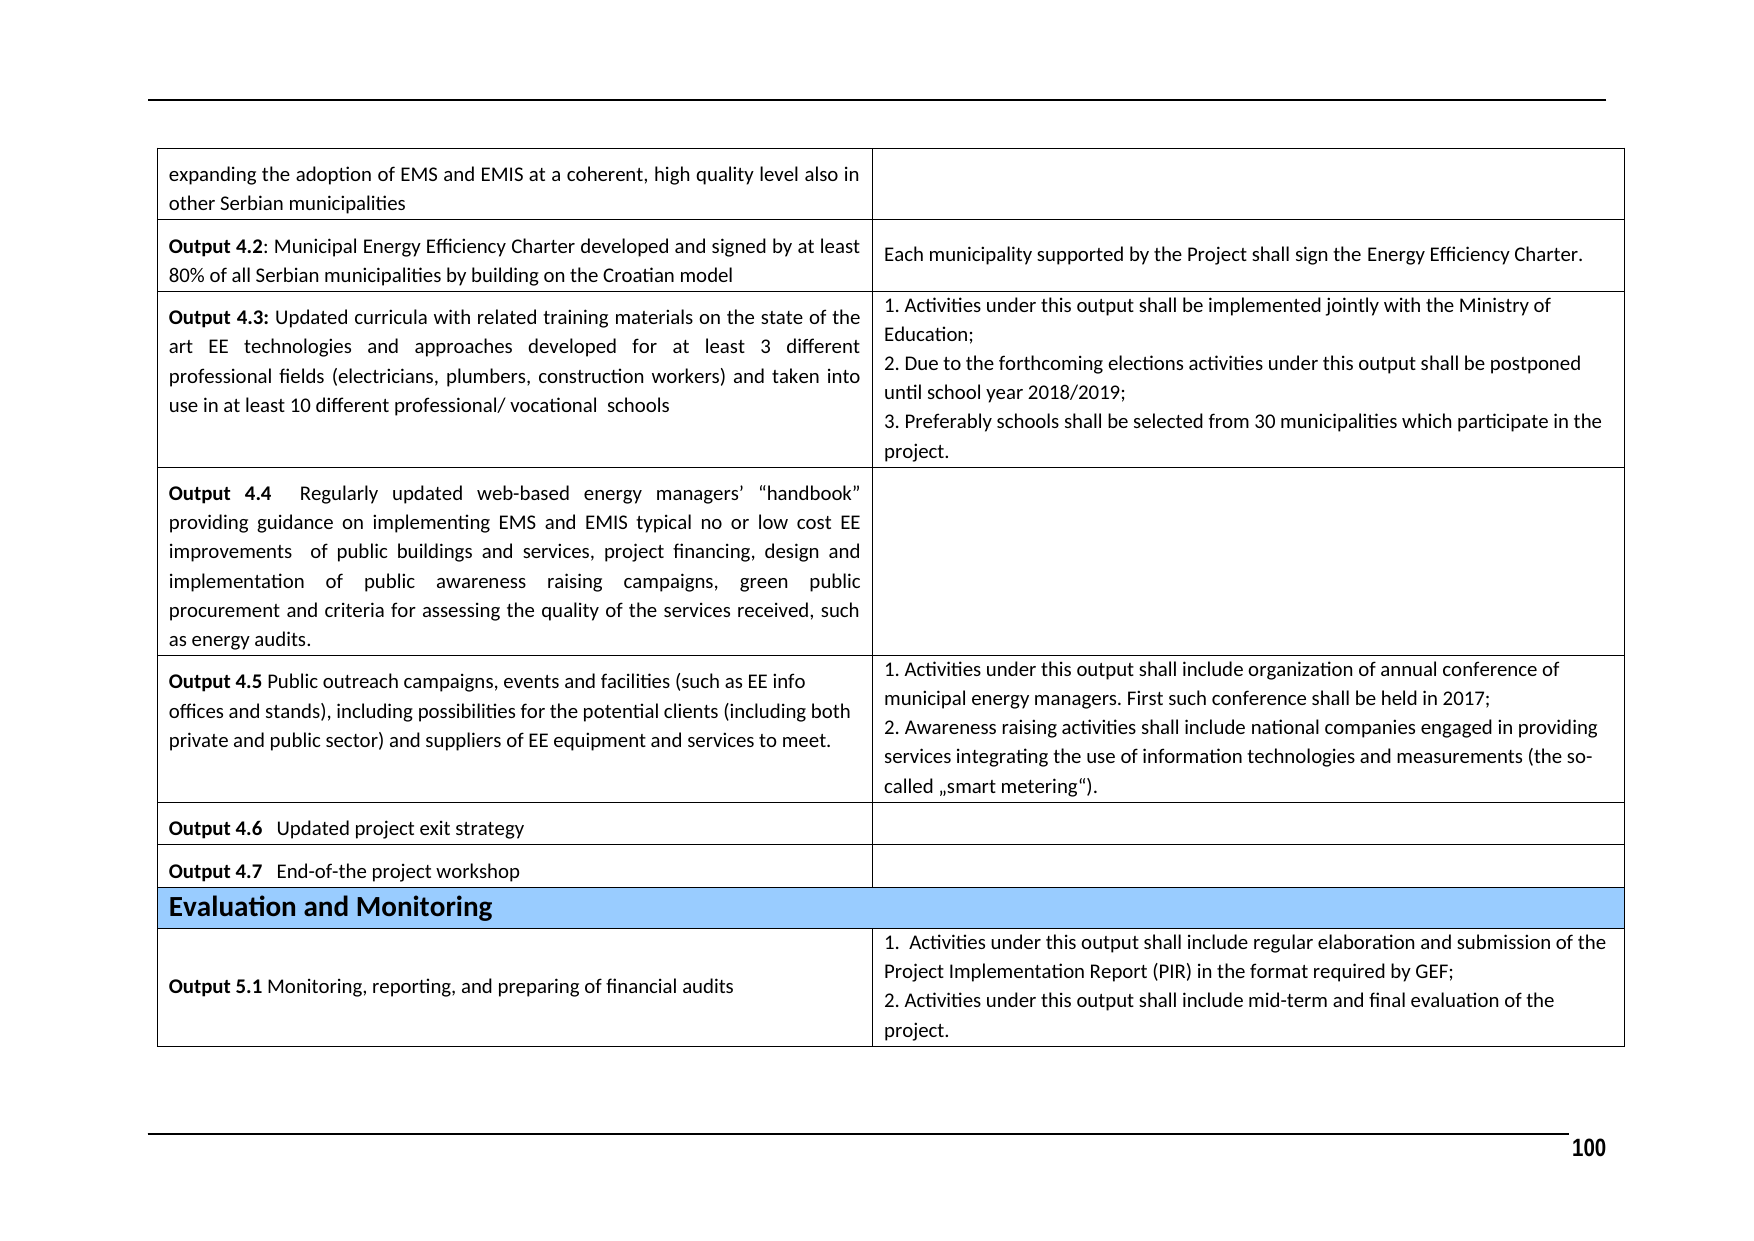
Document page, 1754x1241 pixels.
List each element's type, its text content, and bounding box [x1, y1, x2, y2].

table_cell Output 5.1 Monitoring, reporting, and preparing of financial audits [158, 929, 872, 1046]
table_cell Output 4.4 Regularly updated web-based energy managers’ “handbook” providing guidance on implementing EMS and EMIS typical no or low cost EE improvements of public buildings and services, project financing, design and implementation of public awareness raising campaigns, green public procurement and criteria for assessing the quality of the services received, such as energy audits. [158, 468, 872, 655]
table_cell 1. Activities under this output shall be implemented jointly with the Ministry of Education; 2. Due to the forthcoming elections activities under this output shall be postponed until school year 2018/2019; 3. Preferably schools shall be selected from 30 municipalities which participate in the project. [873, 292, 1624, 467]
table_cell [873, 468, 1624, 655]
table_cell [873, 803, 1624, 844]
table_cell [158, 149, 872, 219]
table_cell 1. Activities under this output shall include organization of annual conference of municipal energy managers. First such conference shall be held in 2017; 2. Awareness raising activities shall include national companies engaged in providing services integrating the use of information technologies and measurements (the so-called „smart metering“). [873, 656, 1624, 802]
table_cell Output 4.6 Updated project exit strategy [158, 803, 872, 844]
table_cell [873, 149, 1624, 219]
table_cell Evaluation and Monitoring [158, 888, 1624, 928]
table_cell Output 4.5 Public outreach campaigns, events and facilities (such as EE info offices and stands), including possibilities for the potential clients (including both private and public sector) and suppliers of EE equipment and services to meet. [158, 656, 872, 802]
table_cell Output 4.2: Municipal Energy Efficiency Charter developed and signed by at least 80% of all Serbian municipalities by building on the Croatian model [158, 220, 872, 291]
table_cell [873, 845, 1624, 887]
table_cell Output 4.7 End-of-the project workshop [158, 845, 872, 887]
table_cell Each municipality supported by the Project shall sign the Energy Efficiency Charter. [873, 220, 1624, 291]
table_cell Output 4.3: Updated curricula with related training materials on the state of the art EE technologies and approaches developed for at least 3 different professional fields (electricians, plumbers, construction workers) and taken into use in at least 10 different professional/ vocational schools [158, 292, 872, 467]
table_cell 1. Activities under this output shall include regular elaboration and submission of the Project Implementation Report (PIR) in the format required by GEF; 2. Activities under this output shall include mid-term and final evaluation of the project. [873, 929, 1624, 1046]
